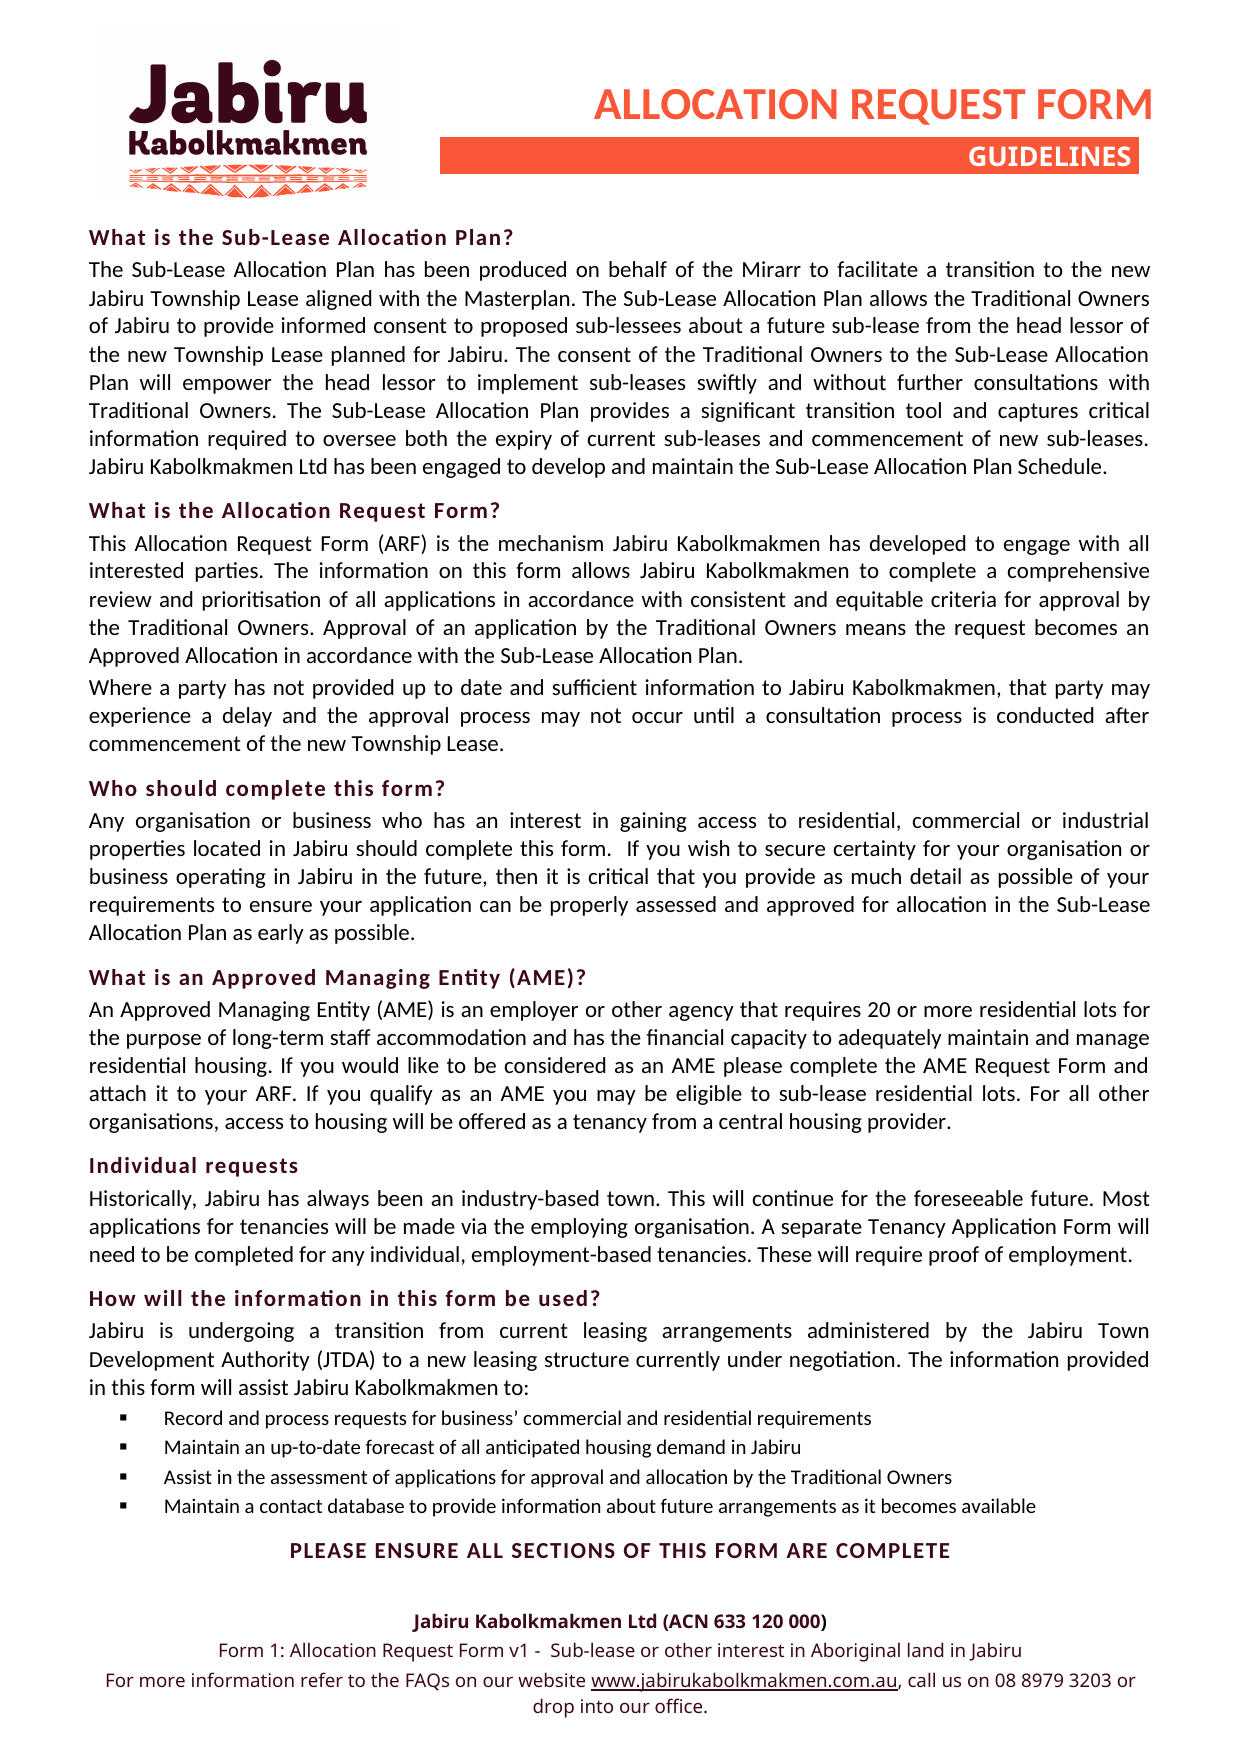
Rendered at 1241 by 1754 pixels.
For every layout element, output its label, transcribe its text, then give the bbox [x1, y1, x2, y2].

subtitle How will the information in this form be used? [89, 1284, 1152, 1312]
list Maintain a contact database to provide information about future arrangements as it becomes available [89, 1494, 1096, 1519]
subtitle PLEASE ENSURE ALL SECTIONS OF THIS FORM ARE COMPLETE [89, 1536, 1152, 1564]
text Jabiru is undergoing a transition from current leasing arrangements administered by the Jabiru Town Development Authority (JTDA) to a new leasing structure currently under negotiation. The information provided in this form will assist Jabiru Kabolkmakmen to: [89, 1317, 1152, 1401]
subtitle What is the Sub-Lease Allocation Plan? [89, 223, 1152, 251]
text Where a party has not provided up to date and sufficient information to Jabiru Kabolkmakmen, that party may experience a delay and the approval process may not occur until a consultation process is conducted after commencement of the new Township Lease. [89, 673, 1152, 757]
subtitle What is the Allocation Request Form? [89, 496, 1152, 524]
subtitle Who should complete this form? [89, 774, 1152, 802]
text The Sub-Lease Allocation Plan has been produced on behalf of the Mirarr to facilitate a transition to the new Jabiru Township Lease aligned with the Masterplan. The Sub-Lease Allocation Plan allows the Traditional Owners of Jabiru to provide informed consent to proposed sub-lessees about a future sub-lease from the head lessor of the new Township Lease planned for Jabiru. The consent of the Traditional Owners to the Sub-Lease Allocation Plan will empower the head lessor to implement sub-leases swiftly and without further consultations with Traditional Owners. The Sub-Lease Allocation Plan provides a significant transition tool and captures critical information required to oversee both the expiry of current sub-leases and commencement of new sub-leases. Jabiru Kabolkmakmen Ltd has been engaged to develop and maintain the Sub-Lease Allocation Plan Schedule. [89, 256, 1152, 480]
text An Approved Managing Entity (AME) is an employer or other agency that requires 20 or more residential lots for the purpose of long-term staff accommodation and has the financial capacity to adequately maintain and manage residential housing. If you would like to be considered as an AME please complete the AME Request Form and attach it to your ARF. If you qualify as an AME you may be eligible to sub-lease residential lots. For all other organisations, access to housing will be offered as a tenancy from a central housing provider. [89, 995, 1152, 1135]
subtitle What is an Approved Managing Entity (AME)? [89, 963, 1152, 991]
list Assist in the assessment of applications for approval and allocation by the Traditional Owners [89, 1464, 1096, 1489]
list Record and process requests for business’ commercial and residential requirements [89, 1405, 1096, 1430]
text This Allocation Request Form (ARF) is the mechanism Jabiru Kabolkmakmen has developed to engage with all interested parties. The information on this form allows Jabiru Kabolkmakmen to complete a comprehensive review and prioritisation of all applications in accordance with consistent and equitable criteria for approval by the Traditional Owners. Approval of an application by the Traditional Owners means the request becomes an Approved Allocation in accordance with the Sub-Lease Allocation Plan. [89, 529, 1152, 669]
text Historically, Jabiru has always been an industry-based town. This will continue for the foreseeable future. Most applications for tenancies will be made via the employing organisation. A separate Tenancy Application Form will need to be completed for any individual, employment-based tenancies. These will require proof of employment. [89, 1184, 1152, 1268]
subtitle Individual requests [89, 1152, 1152, 1179]
list Maintain an up-to-date forecast of all anticipated housing demand in Jabiru [89, 1434, 1096, 1460]
text Any organisation or business who has an interest in gaining access to residential, commercial or industrial properties located in Jabiru should complete this form. If you wish to secure certainty for your organisation or business operating in Jabiru in the future, then it is critical that you provide as much detail as possible of your requirements to ensure your application can be properly assessed and approved for allocation in the Sub-Lease Allocation Plan as early as possible. [89, 806, 1152, 946]
